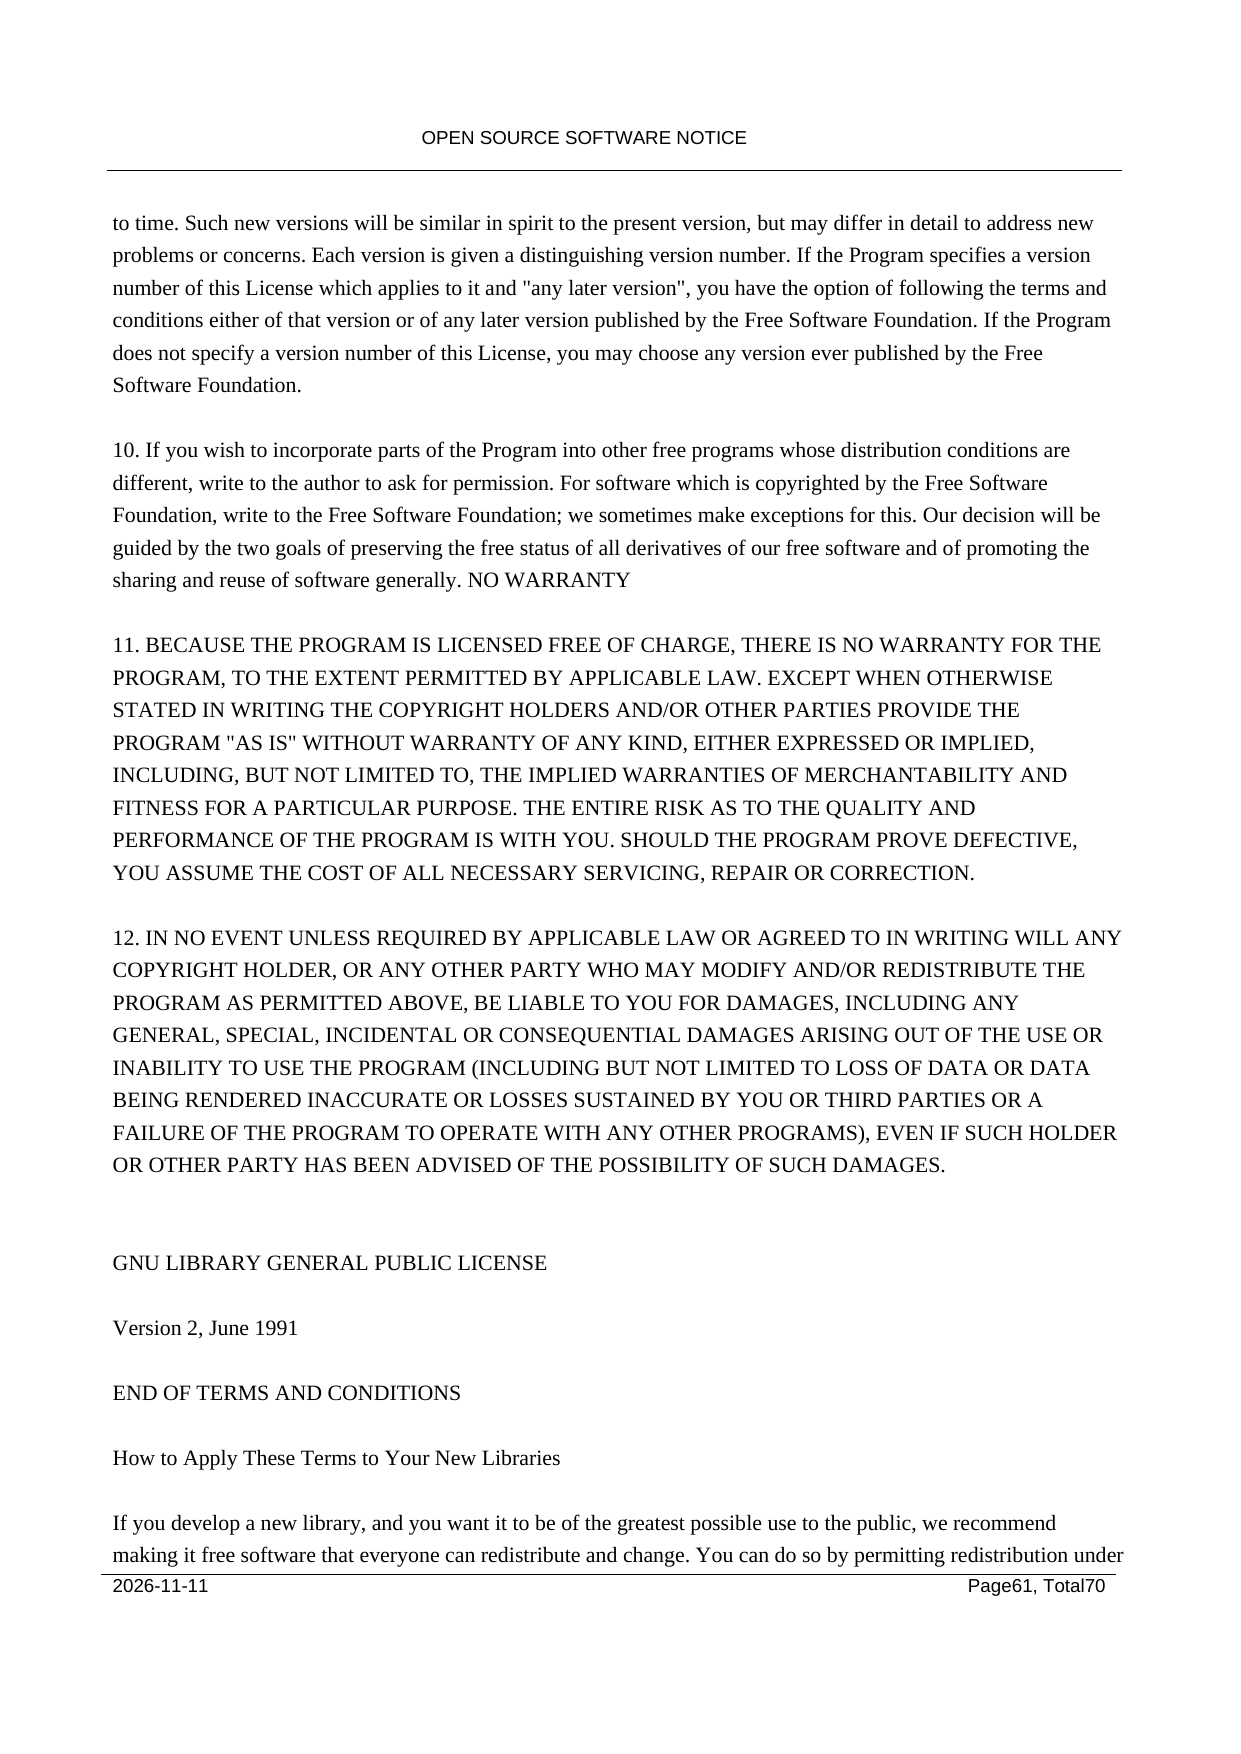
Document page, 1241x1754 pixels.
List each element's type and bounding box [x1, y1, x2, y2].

text [112, 206, 1128, 1571]
